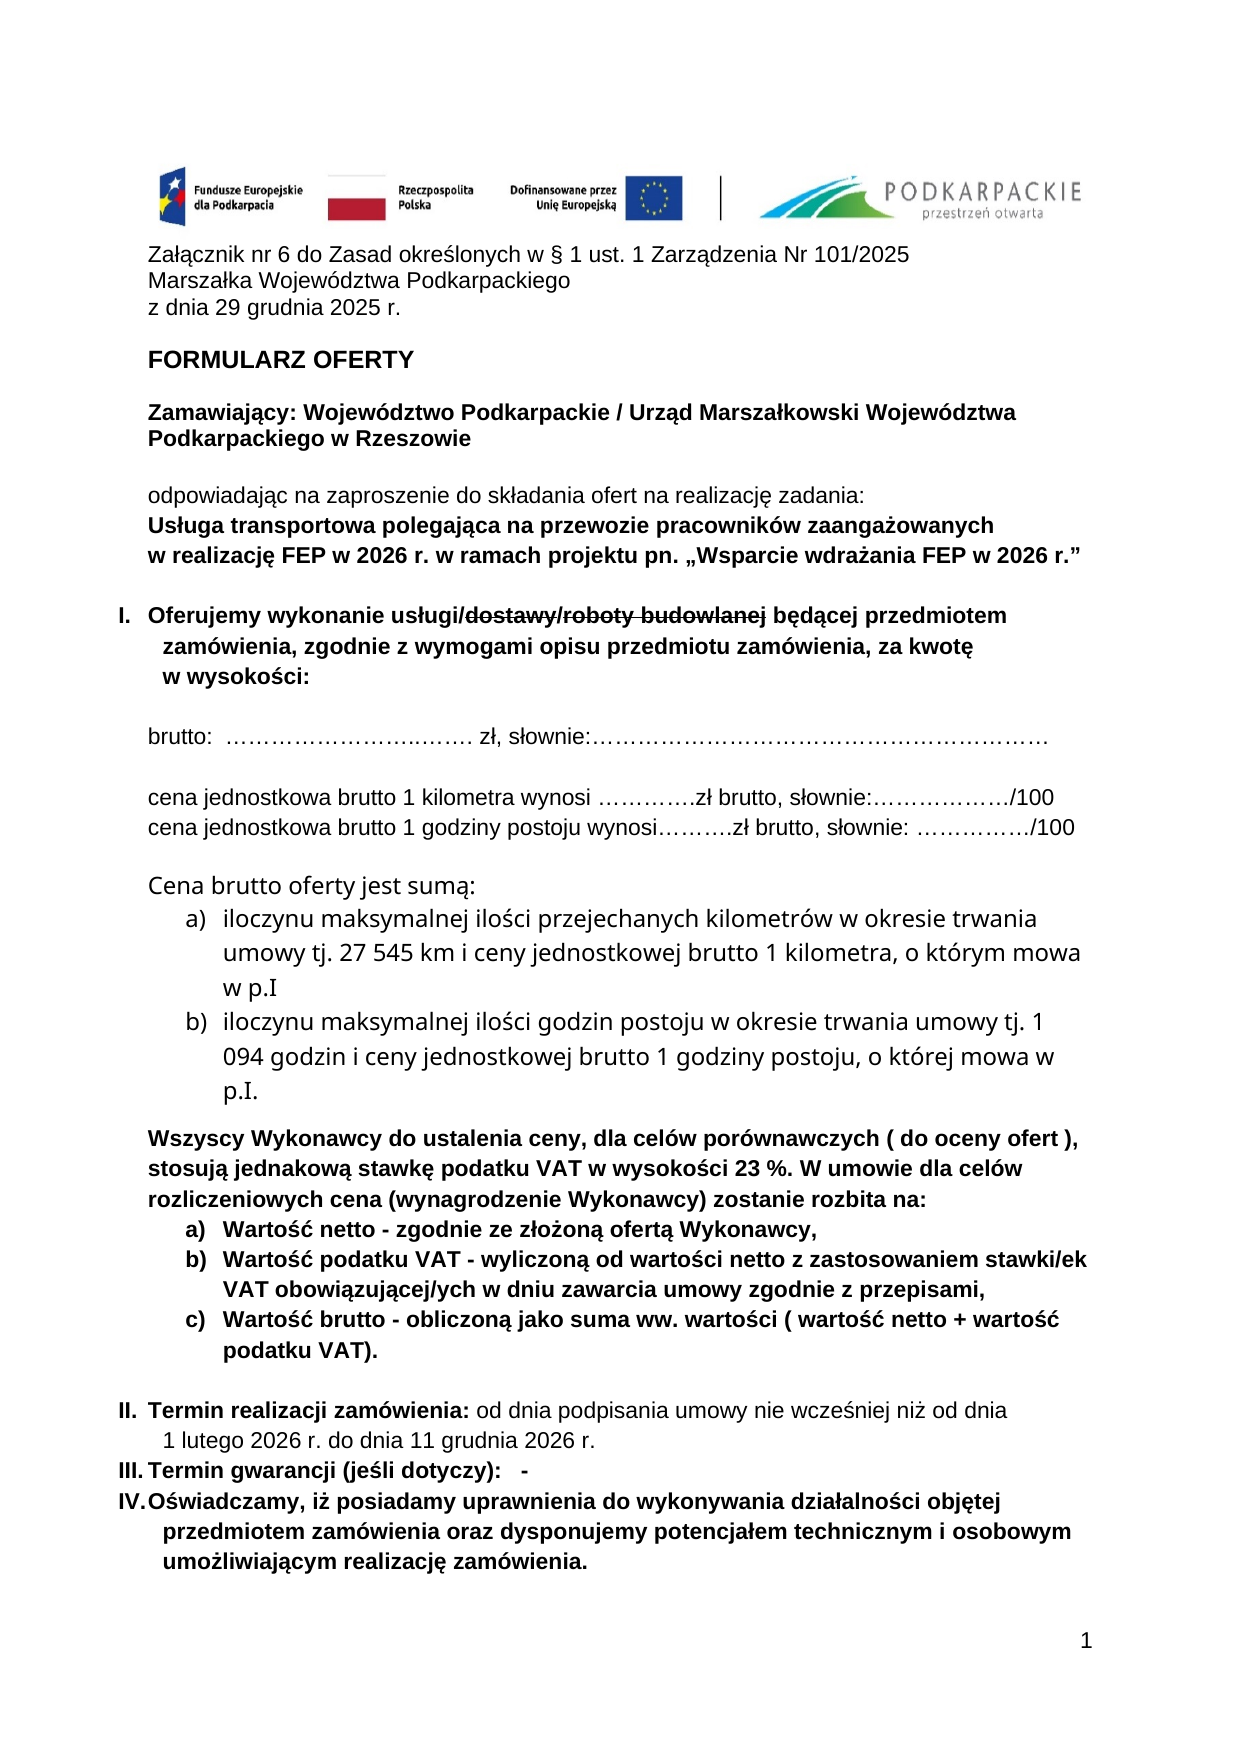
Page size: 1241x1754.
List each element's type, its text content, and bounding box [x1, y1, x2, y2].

text cena jednostkowa brutto 1 godziny postoju wynosi……….zł brutto, słownie: ……………/100 [148, 814, 1093, 840]
text Cena brutto oferty jest sumą: [148, 869, 1093, 902]
list Termin realizacji zamówienia: od dnia podpisania umowy nie wcześniej niż od dnia 1 lutego 2026 r. do dnia 11 grudnia 2026 r. [118, 1397, 1093, 1454]
text odpowiadając na zaproszenie do składania ofert na realizację zadania: [148, 482, 1093, 508]
list Oferujemy wykonanie usługi/dostawy/roboty budowlanej będącej przedmiotem zamówienia, zgodnie z wymogami opisu przedmiotu zamówienia, za kwotę w wysokości: [118, 602, 1093, 689]
text Załącznik nr 6 do Zasad określonych w § 1 ust. 1 Zarządzenia Nr 101/2025 Marszałka Województwa Podkarpackiego z dnia 29 grudnia 2025 r. [148, 241, 1093, 320]
text Usługa transportowa polegająca na przewozie pracowników zaangażowanych w realizację FEP w 2026 r. w ramach projektu pn. „Wsparcie wdrażania FEP w 2026 r.” [148, 512, 1093, 568]
text cena jednostkowa brutto 1 kilometra wynosi ………….zł brutto, słownie:………………/100 [148, 784, 1093, 810]
picture [147, 151, 1093, 241]
list Wartość netto - zgodnie ze złożoną ofertą Wykonawcy, [185, 1216, 1093, 1242]
list iloczynu maksymalnej ilości godzin postoju w okresie trwania umowy tj. 1 094 godzin i ceny jednostkowej brutto 1 godziny postoju, o której mowa w p.I. [185, 1005, 1093, 1107]
text Zamawiający: Województwo Podkarpackie / Urząd Marszałkowski Województwa Podkarpackiego w Rzeszowie [148, 399, 1093, 451]
subtitle FORMULARZ OFERTY [148, 345, 1093, 374]
list iloczynu maksymalnej ilości przejechanych kilometrów w okresie trwania umowy tj. 27 545 km i ceny jednostkowej brutto 1 kilometra, o którym mowa w p.I [185, 902, 1093, 1003]
list Termin gwarancji (jeśli dotyczy): - [118, 1457, 1093, 1484]
text brutto: ……………………..……. zł, słownie:…………………………………………………… [148, 723, 1093, 749]
text Wszyscy Wykonawcy do ustalenia ceny, dla celów porównawczych ( do oceny ofert ), stosują jednakową stawkę podatku VAT w wysokości 23 %. W umowie dla celów rozliczeniowych cena (wynagrodzenie Wykonawcy) zostanie rozbita na: [148, 1125, 1093, 1212]
list Wartość brutto - obliczoną jako suma ww. wartości ( wartość netto + wartość podatku VAT). [185, 1306, 1093, 1363]
list Wartość podatku VAT - wyliczoną od wartości netto z zastosowaniem stawki/ek VAT obowiązującej/ych w dniu zawarcia umowy zgodnie z przepisami, [185, 1246, 1093, 1303]
list Oświadczamy, iż posiadamy uprawnienia do wykonywania działalności objętej przedmiotem zamówienia oraz dysponujemy potencjałem technicznym i osobowym umożliwiającym realizację zamówienia. [118, 1488, 1093, 1574]
